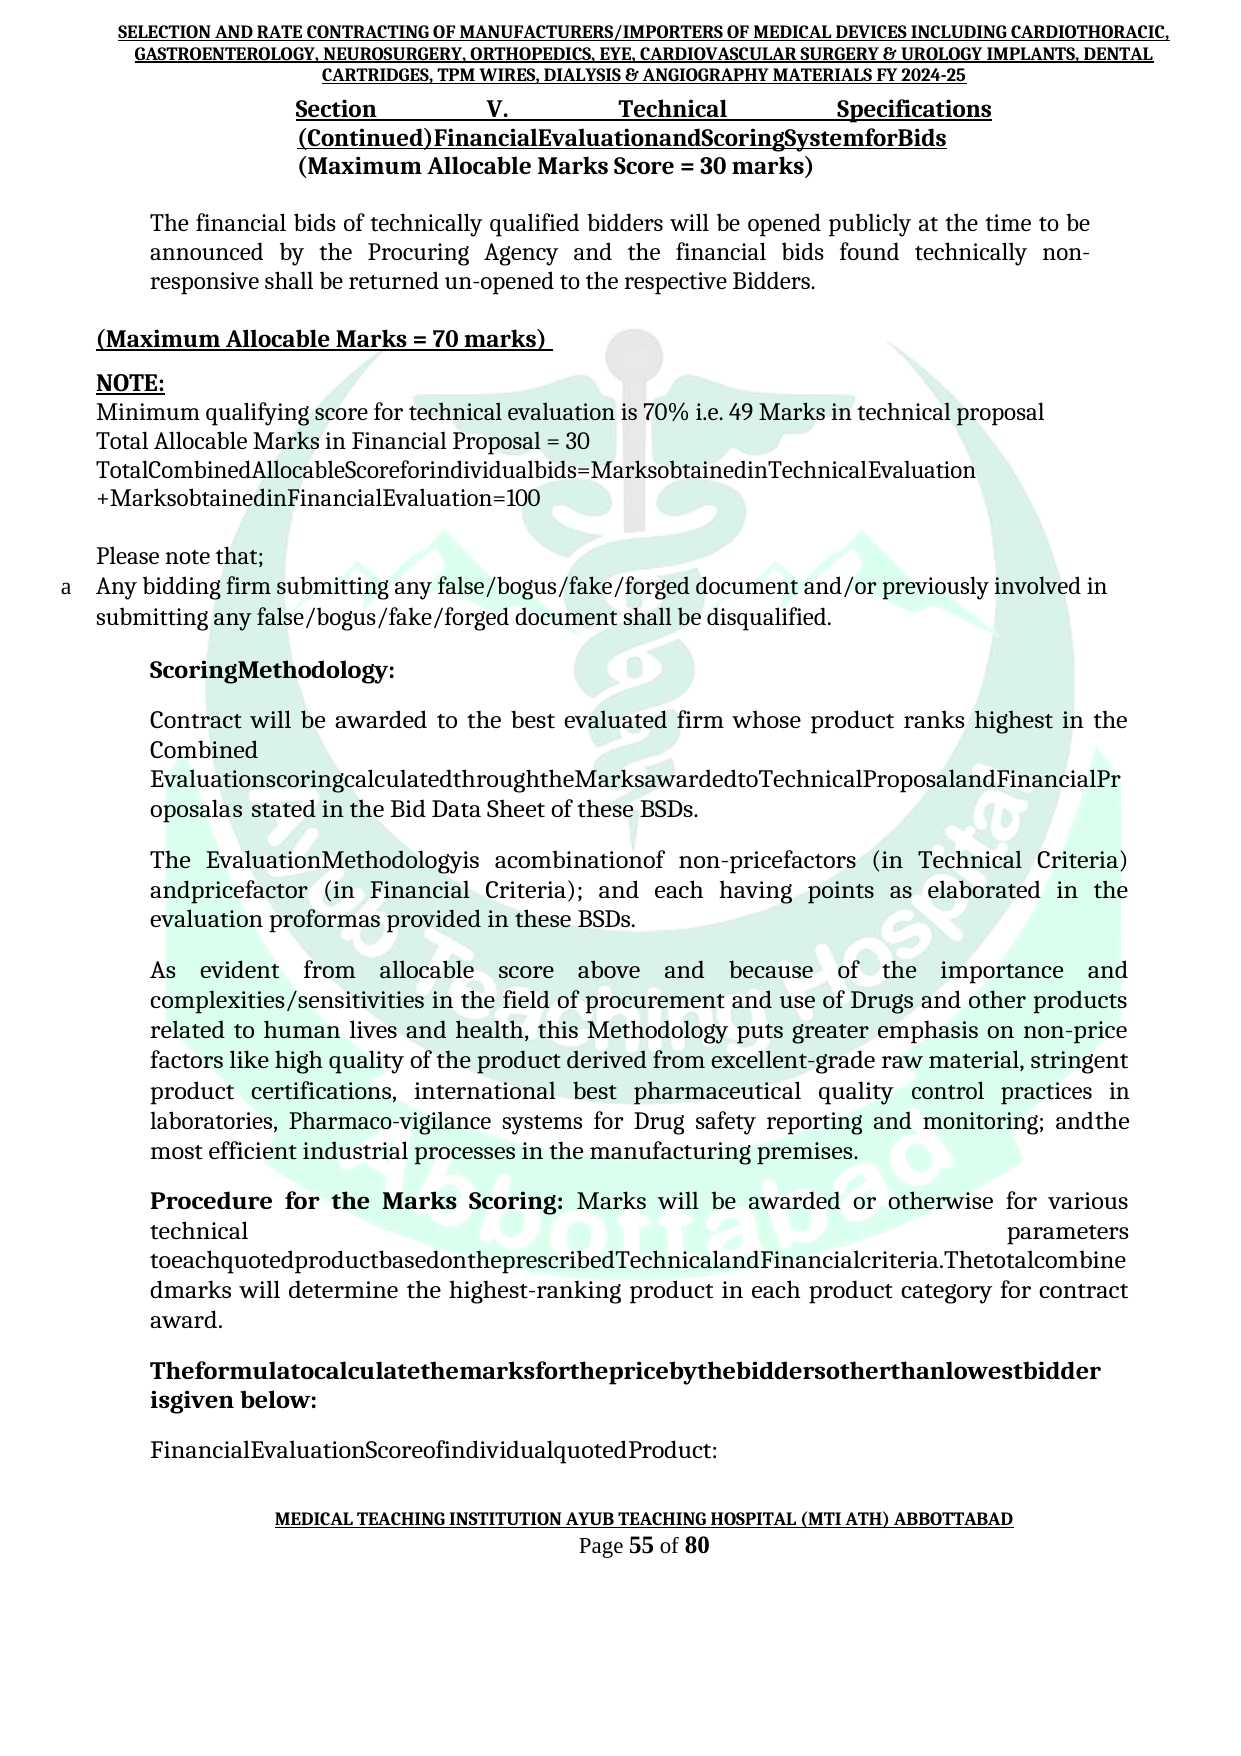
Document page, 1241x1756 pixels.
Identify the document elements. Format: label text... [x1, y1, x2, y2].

list Any bidding firm submitting any false/bogus/fake/forged document and/or previously involved in submitting any false/bogus/fake/forged document shall be disqualified. [61, 572, 1192, 631]
text Section V. Technical Specifications (Continued)FinancialEvaluationandScoringSystemforBids (Maximum Allocable Marks Score = 30 marks) [296, 95, 992, 119]
text Please note that; [96, 542, 1192, 571]
subtitle Theformulatocalculatethemarksforthepricebythebiddersotherthanlowestbidderisgiven below: [150, 1357, 1108, 1415]
text Contract will be awarded to the best evaluated firm whose product ranks highest in the Combined EvaluationscoringcalculatedthroughtheMarksawardedtoTechnicalProposalandFinancialProposalas stated in the Bid Data Sheet of these BSDs. [150, 706, 1130, 824]
text Procedure for the Marks Scoring: Marks will be awarded or otherwise for various technical parameters toeachquotedproductbasedontheprescribedTechnicalandFinancialcriteria.Thetotalcombinedmarks will determine the highest-ranking product in each product category for contract award. [150, 1187, 1129, 1334]
text As evident from allocable score above and because of the importance and complexities/sensitivities in the field of procurement and use of Drugs and other products related to human lives and health, this Methodology puts greater emphasis on non-price factors like high quality of the product derived from excellent-grade raw material, stringent product certifications, international best pharmaceutical quality control practices in laboratories, Pharmaco-vigilance systems for Drug safety reporting and monitoring; andthe most efficient industrial processes in the manufacturing premises. [150, 956, 1130, 1166]
text NOTE: [96, 369, 1192, 398]
text Total Allocable Marks in Financial Proposal = 30 [96, 427, 752, 456]
text The EvaluationMethodologyis acombinationof non-pricefactors (in Technical Criteria) andpricefactor (in Financial Criteria); and each having points as elaborated in the evaluation proformas provided in these BSDs. [150, 846, 1130, 934]
text TotalCombinedAllocableScoreforindividualbids=MarksobtainedinTechnicalEvaluation [96, 456, 1192, 484]
subtitle (Maximum Allocable Marks = 70 marks) [95, 325, 895, 354]
text Section V. Technical Specifications (Continued)FinancialEvaluationandScoringSystemforBids (Maximum Allocable Marks Score = 30 marks) [296, 121, 992, 181]
text Minimum qualifying score for technical evaluation is 70% i.e. 49 Marks in technical proposal [96, 398, 1192, 427]
subtitle ScoringMethodology: [150, 656, 1192, 685]
text FinancialEvaluationScoreofindividualquotedProduct: [150, 1436, 1192, 1465]
text The financial bids of technically qualified bidders will be opened publicly at the time to be announced by the Procuring Agency and the financial bids found technically non-responsive shall be returned un-opened to the respective Bidders. [150, 209, 1092, 296]
text +MarksobtainedinFinancialEvaluation=100 [96, 484, 1192, 513]
